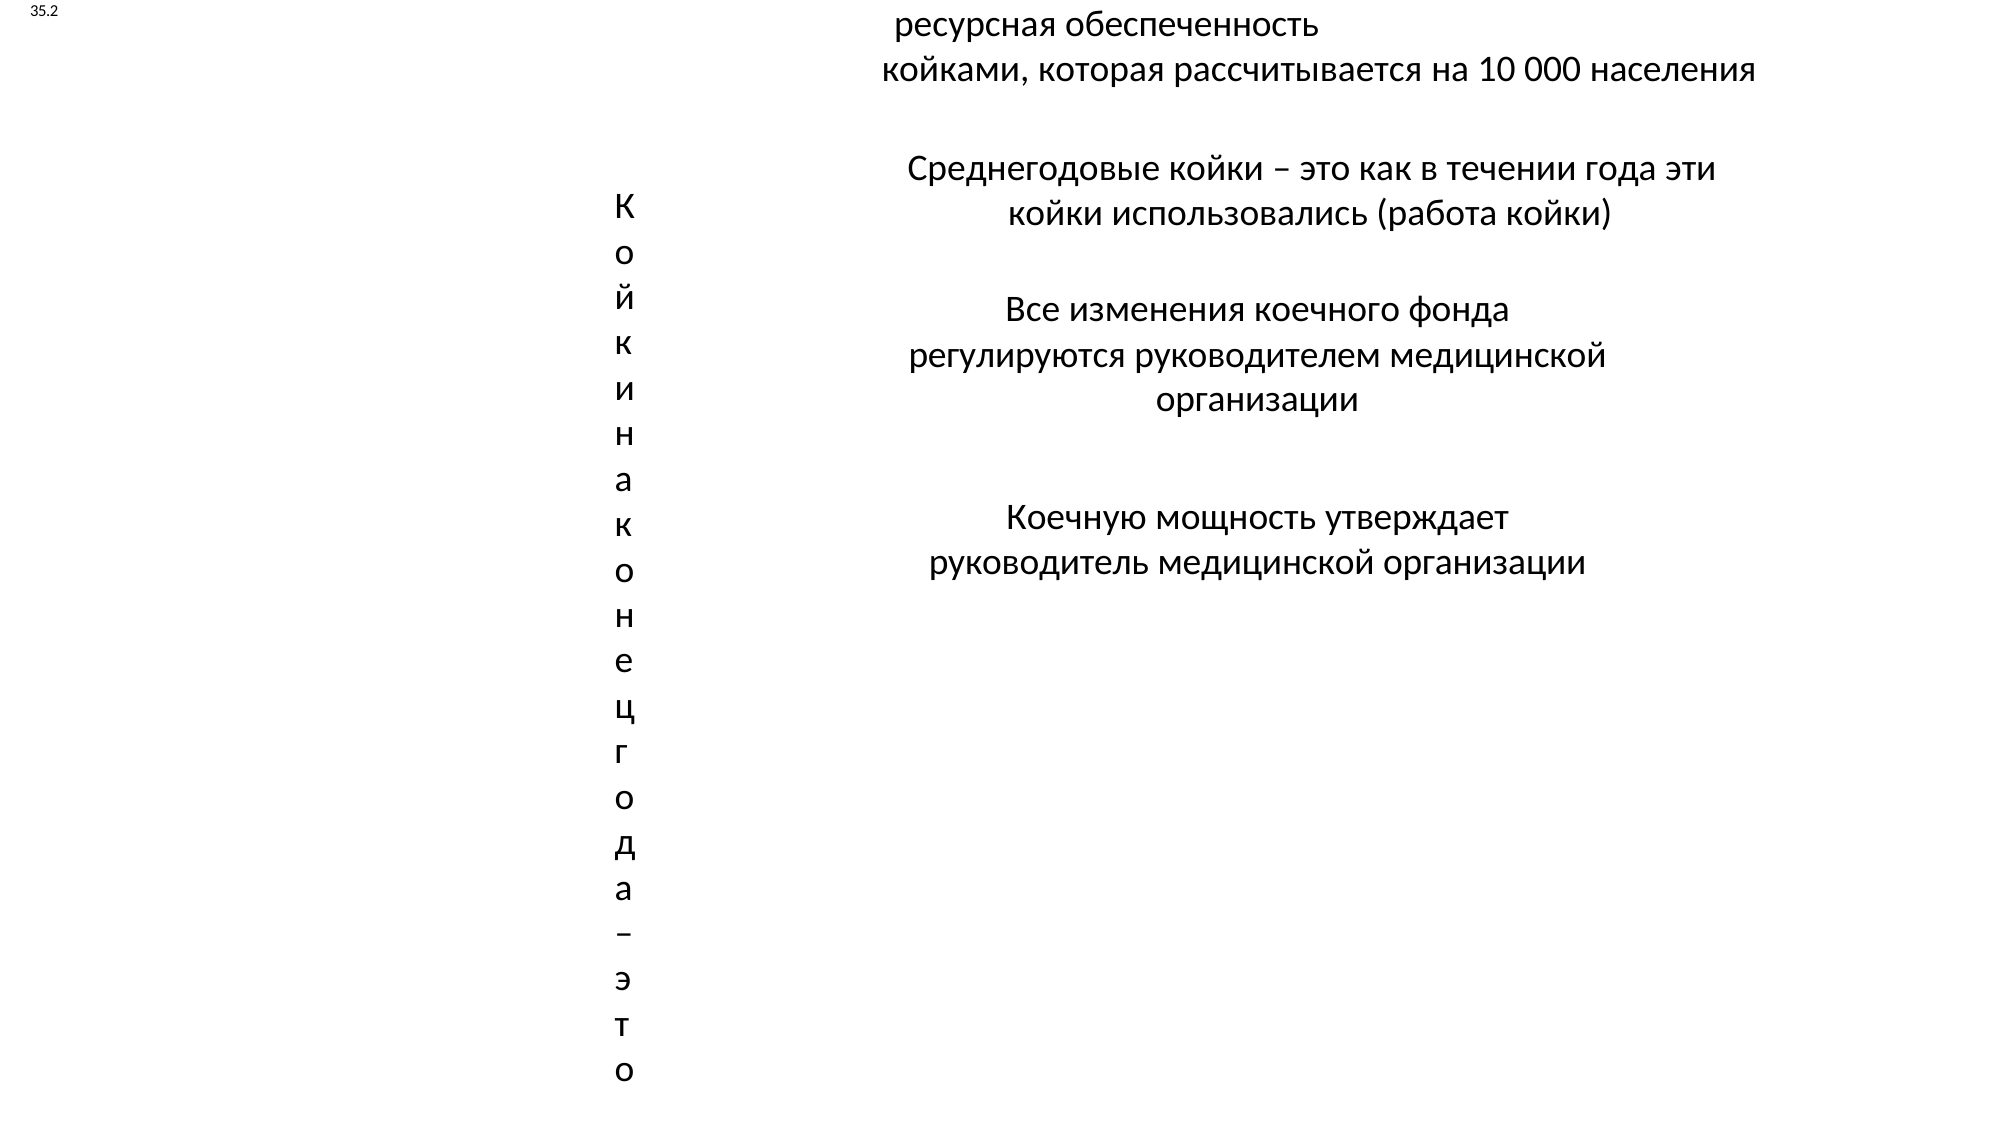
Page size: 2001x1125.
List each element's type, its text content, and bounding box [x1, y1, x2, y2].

text Койки на конец года – это ресурсная обеспеченность [614, 182, 636, 1091]
text Коечную мощность утверждает [927, 493, 1588, 538]
text Среднегодовые койки – это как в течении года эти койки использовались (работа койки) [907, 145, 1801, 234]
text 35.2 [30, 0, 386, 20]
text руководитель медицинской организации [927, 538, 1588, 584]
text Койки на конец года – это ресурсная обеспеченность [894, 0, 2000, 45]
text Все изменения коечного фонда [927, 285, 1588, 331]
text регулируются руководителем медицинской организации [908, 331, 1607, 421]
text койками, которая рассчитывается на 10 000 населения [882, 45, 2000, 91]
